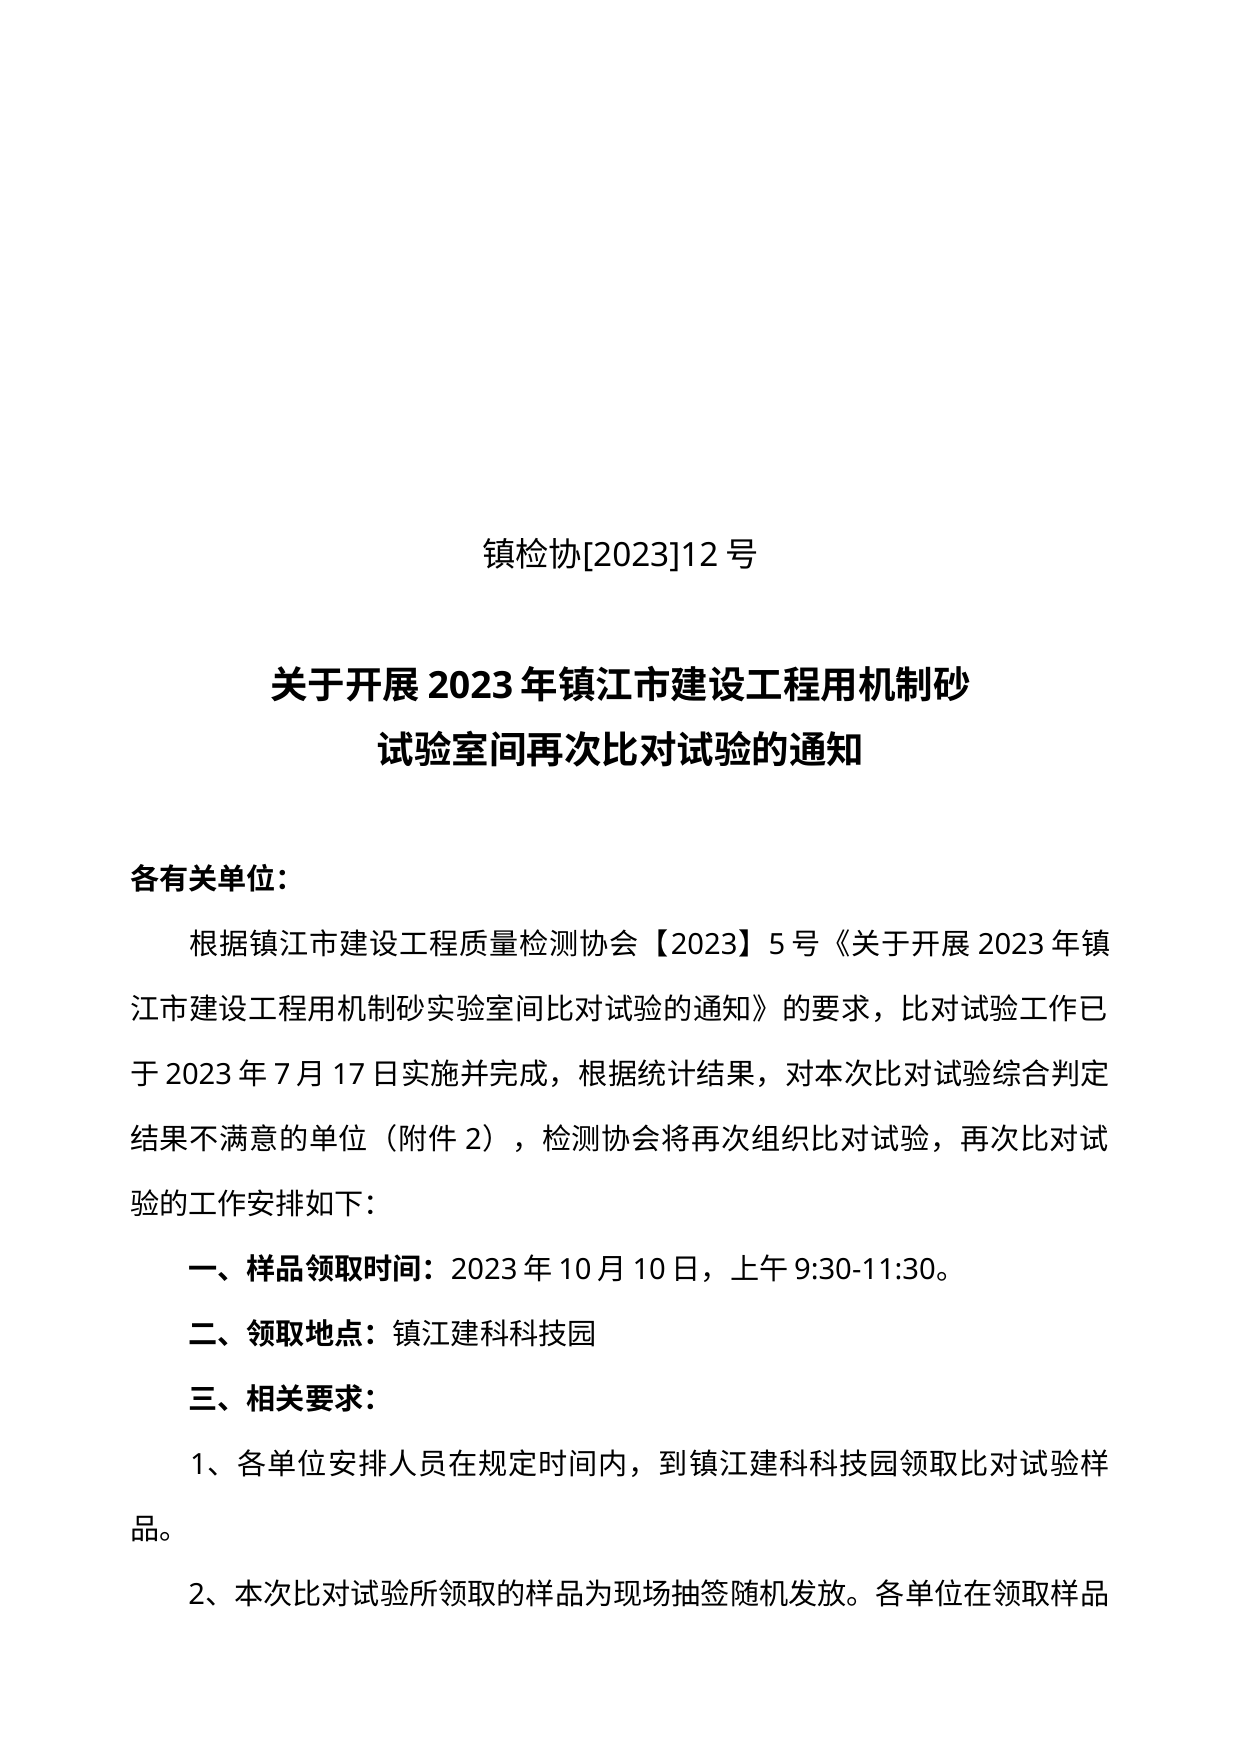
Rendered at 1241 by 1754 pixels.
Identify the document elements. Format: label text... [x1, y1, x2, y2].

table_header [130, 650, 1111, 1624]
text 镇检协[2023]12号 [129, 519, 1111, 584]
